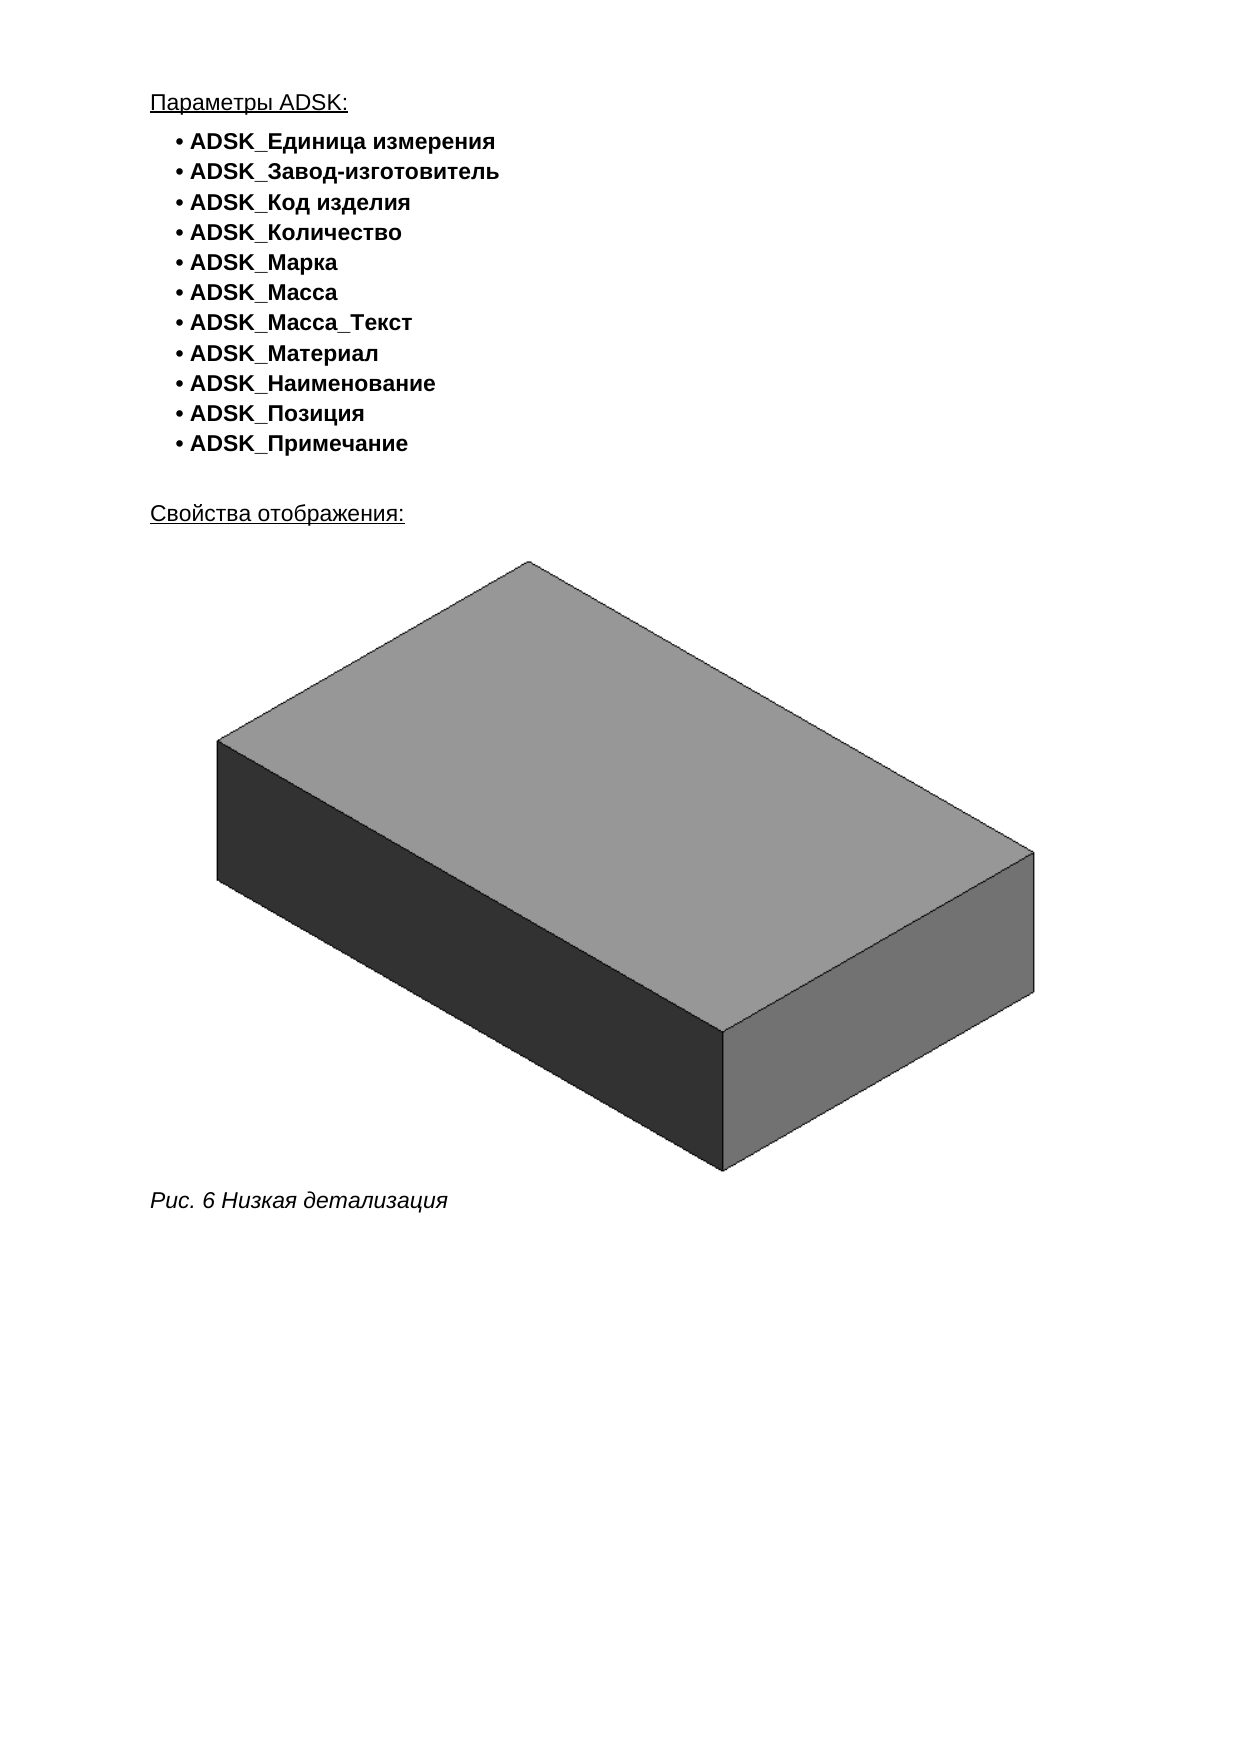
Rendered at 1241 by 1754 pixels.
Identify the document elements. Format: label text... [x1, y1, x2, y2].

text • ADSK_Завод-изготовитель [150, 158, 1090, 184]
text • ADSK_Масса_Текст [150, 309, 1090, 336]
text Свойства отображения: [150, 500, 1090, 526]
text Параметры ADSK: [150, 88, 1090, 115]
text • ADSK_Масса [150, 279, 1090, 305]
picture [198, 539, 1042, 1174]
text • ADSK_Количество [150, 219, 1090, 245]
text • ADSK_Марка [150, 249, 1090, 275]
text Рис. 6 Низкая детализация [150, 1187, 1090, 1213]
text • ADSK_Примечание [150, 430, 1090, 456]
text • ADSK_Код изделия [150, 188, 1090, 215]
text • ADSK_Материал [150, 339, 1090, 366]
text • ADSK_Единица измерения [150, 128, 1090, 154]
text • ADSK_Позиция [150, 400, 1090, 426]
text • ADSK_Наименование [150, 370, 1090, 396]
